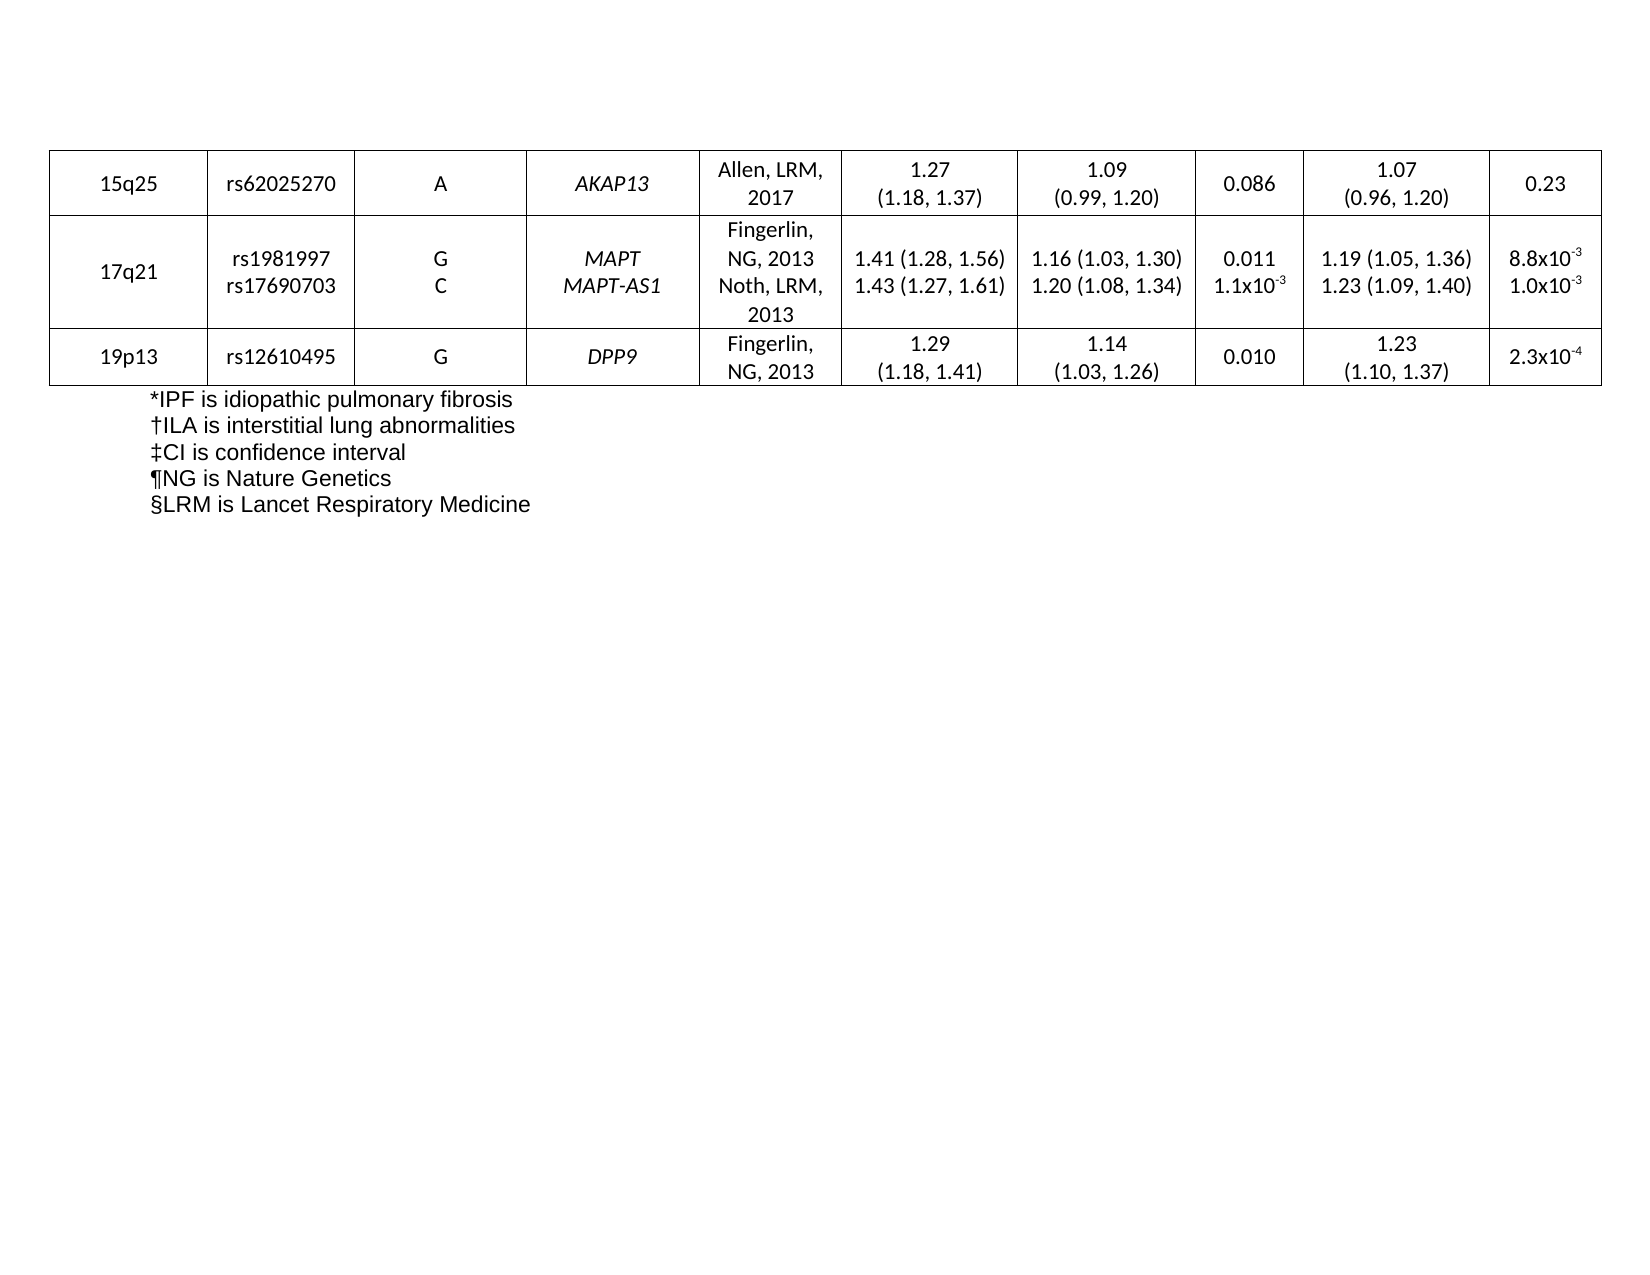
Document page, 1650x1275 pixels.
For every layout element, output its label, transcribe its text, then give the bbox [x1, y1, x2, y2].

table_cell Allen, LRM, 2017 [700, 151, 841, 214]
table_cell 2.3x10-4 [1490, 329, 1601, 385]
text *IPF is idiopathic pulmonary fibrosis [150, 386, 1500, 412]
table_cell DPP9 [527, 329, 699, 385]
text §LRM is Lancet Respiratory Medicine [150, 491, 1500, 518]
table_cell 1.27 (1.18, 1.37) [842, 151, 1017, 214]
text †ILA is interstitial lung abnormalities [150, 412, 1500, 438]
table_cell AKAP13 [527, 151, 699, 214]
table_cell 1.19 (1.05, 1.36) 1.23 (1.09, 1.40) [1304, 216, 1489, 328]
table_cell 8.8x10-3 1.0x10-3 [1490, 216, 1601, 328]
table_cell G C [355, 216, 526, 328]
table_cell Fingerlin, NG, 2013 Noth, LRM, 2013 [700, 216, 841, 328]
text ‡CI is confidence interval [150, 438, 1500, 465]
table_cell A [355, 151, 526, 214]
table_cell 0.010 [1196, 329, 1303, 385]
table_cell rs62025270 [208, 151, 354, 214]
table_cell 1.09 (0.99, 1.20) [1018, 151, 1195, 214]
table_cell 1.16 (1.03, 1.30) 1.20 (1.08, 1.34) [1018, 216, 1195, 328]
table_cell 1.29 (1.18, 1.41) [842, 329, 1017, 385]
table_cell rs1981997 rs17690703 [208, 216, 354, 328]
table_cell 1.23 (1.10, 1.37) [1304, 329, 1489, 385]
table_cell G [355, 329, 526, 385]
table_cell 0.23 [1490, 151, 1601, 214]
table_cell 0.086 [1196, 151, 1303, 214]
table_cell 19p13 [50, 329, 207, 385]
text ¶NG is Nature Genetics [150, 465, 1500, 491]
table_cell 17q21 [50, 216, 207, 328]
table_cell 1.14 (1.03, 1.26) [1018, 329, 1195, 385]
table_cell 0.011 1.1x10-3 [1196, 216, 1303, 328]
table_cell 1.07 (0.96, 1.20) [1304, 151, 1489, 214]
table_cell 15q25 [50, 151, 207, 214]
table_cell Fingerlin, NG, 2013 [700, 329, 841, 385]
table_cell 1.41 (1.28, 1.56) 1.43 (1.27, 1.61) [842, 216, 1017, 328]
table_cell MAPT MAPT-AS1 [527, 216, 699, 328]
table_cell rs12610495 [208, 329, 354, 385]
